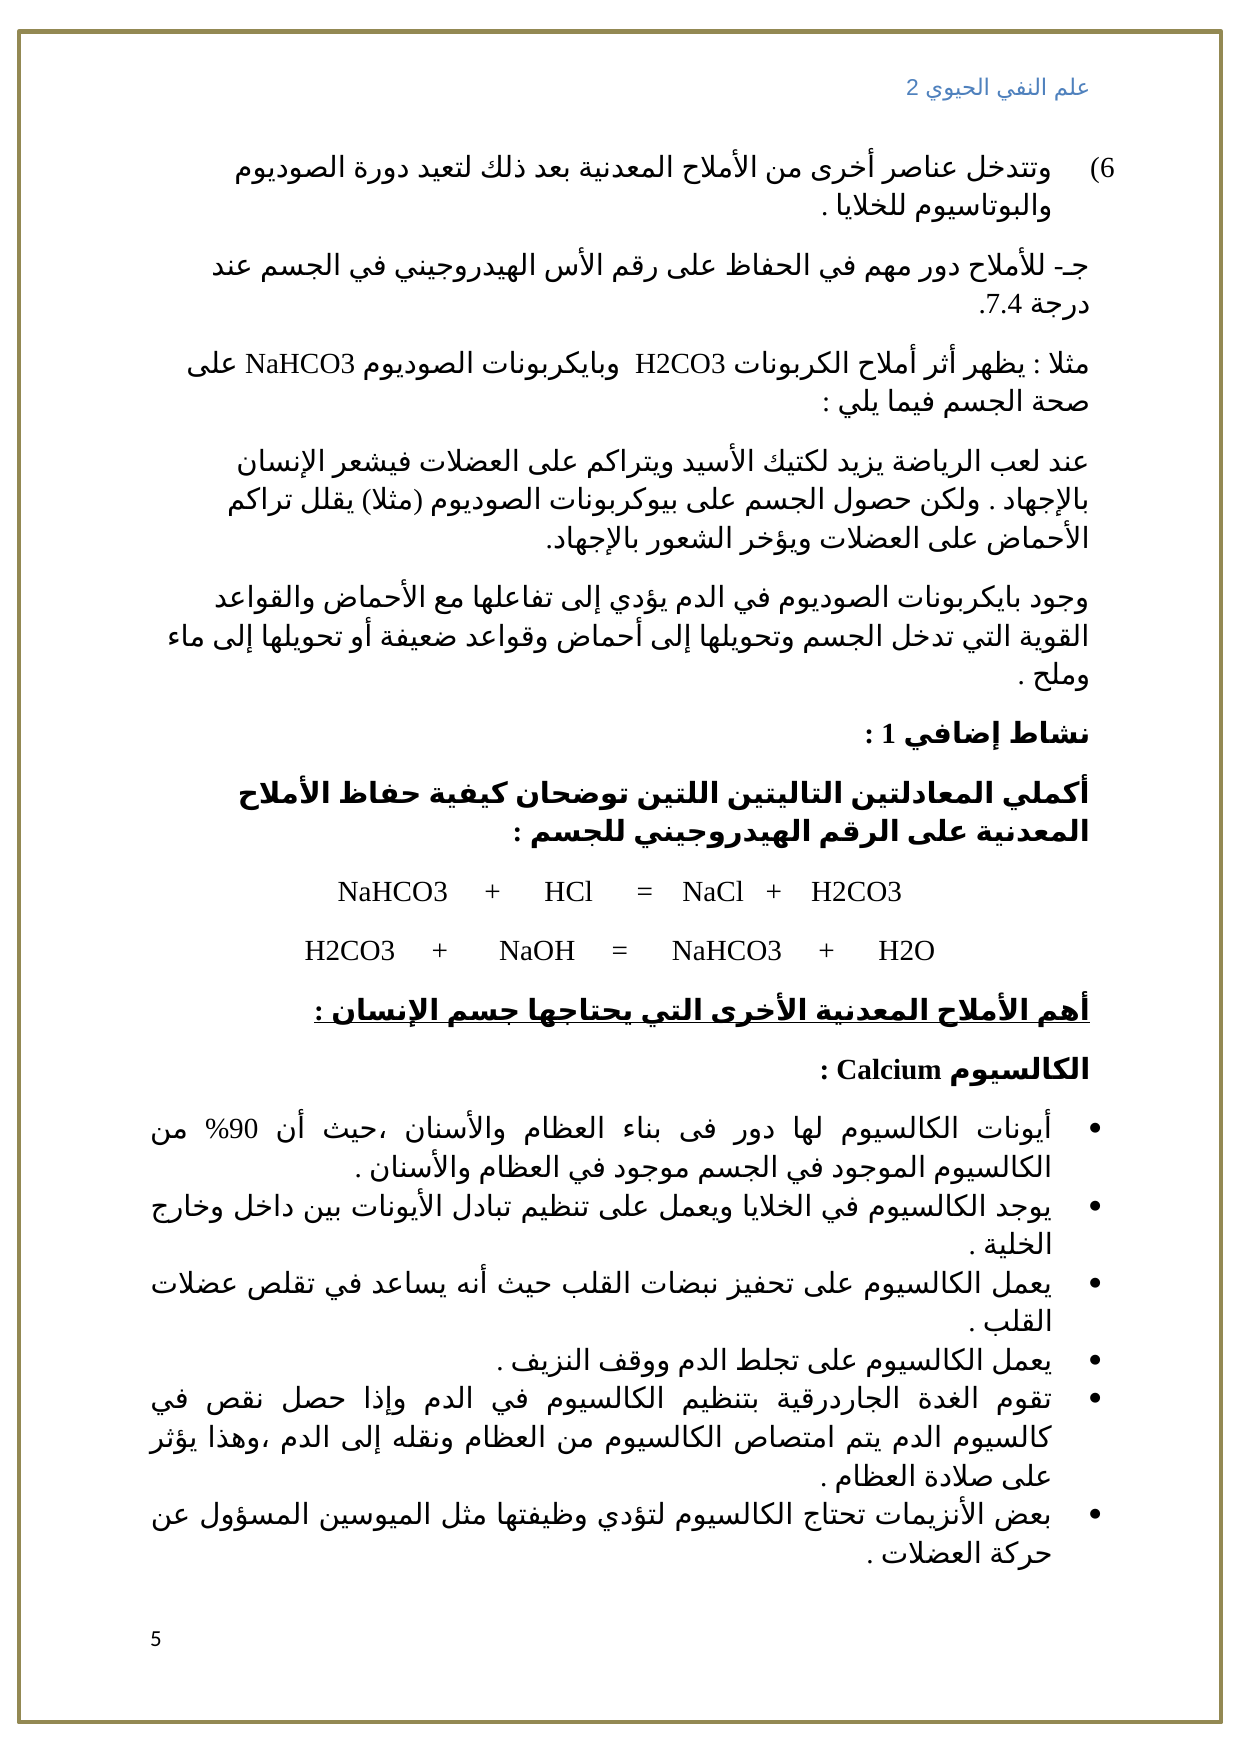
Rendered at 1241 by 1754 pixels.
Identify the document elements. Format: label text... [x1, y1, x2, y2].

text أهم الأملاح المعدنية الأخرى التي يحتاجها جسم الإنسان : [150, 993, 1090, 1026]
list بعض الأنزيمات تحتاج الكالسيوم لتؤدي وظيفتها مثل الميوسين المسؤول عن حركة العضلات . [150, 1497, 1090, 1569]
list يوجد الكالسيوم في الخلايا ويعمل على تنظيم تبادل الأيونات بين داخل وخارج الخلية . [150, 1189, 1090, 1261]
list تقوم الغدة الجاردرقية بتنظيم الكالسيوم في الدم وإذا حصل نقص في كالسيوم الدم يتم امتصاص الكالسيوم من العظام ونقله إلى الدم ،وهذا يؤثر على صلادة العظام . [150, 1382, 1090, 1492]
text عند لعب الرياضة يزيد لكتيك الأسيد ويتراكم على العضلات فيشعر الإنسان بالإجهاد . ولكن حصول الجسم على بيوكربونات الصوديوم (مثلا) يقلل تراكم الأحماض على العضلات ويؤخر الشعور بالإجهاد. [150, 444, 1090, 554]
list يعمل الكالسيوم على تجلط الدم ووقف النزيف . [150, 1343, 1090, 1377]
text NaHCO3 + HCl = NaCl + H2CO3 [150, 874, 1090, 907]
text جـ- للأملاح دور مهم في الحفاظ على رقم الأس الهيدروجيني في الجسم عند درجة 7.4. [150, 248, 1090, 320]
text الكالسيوم Calcium : [150, 1052, 1090, 1086]
text مثلا : يظهر أثر أملاح الكربونات H2CO3 وبايكربونات الصوديوم NaHCO3 على صحة الجسم فيما يلي : [150, 346, 1090, 418]
list يعمل الكالسيوم على تحفيز نبضات القلب حيث أنه يساعد في تقلص عضلات القلب . [150, 1266, 1090, 1338]
list وتتدخل عناصر أخرى من الأملاح المعدنية بعد ذلك لتعيد دورة الصوديوم والبوتاسيوم للخلايا . [150, 150, 1090, 222]
text نشاط إضافي 1 : [150, 717, 1090, 750]
text أكملي المعادلتين التاليتين اللتين توضحان كيفية حفاظ الأملاح المعدنية على الرقم الهيدروجيني للجسم : [150, 776, 1090, 848]
text وجود بايكربونات الصوديوم في الدم يؤدي إلى تفاعلها مع الأحماض والقواعد القوية التي تدخل الجسم وتحويلها إلى أحماض وقواعد ضعيفة أو تحويلها إلى ماء وملح . [150, 580, 1090, 691]
text H2CO3 + NaOH = NaHCO3 + H2O [150, 933, 1090, 967]
list أيونات الكالسيوم لها دور فى بناء العظام والأسنان ،حيث أن 90% من الكالسيوم الموجود في الجسم موجود في العظام والأسنان . [150, 1111, 1090, 1184]
